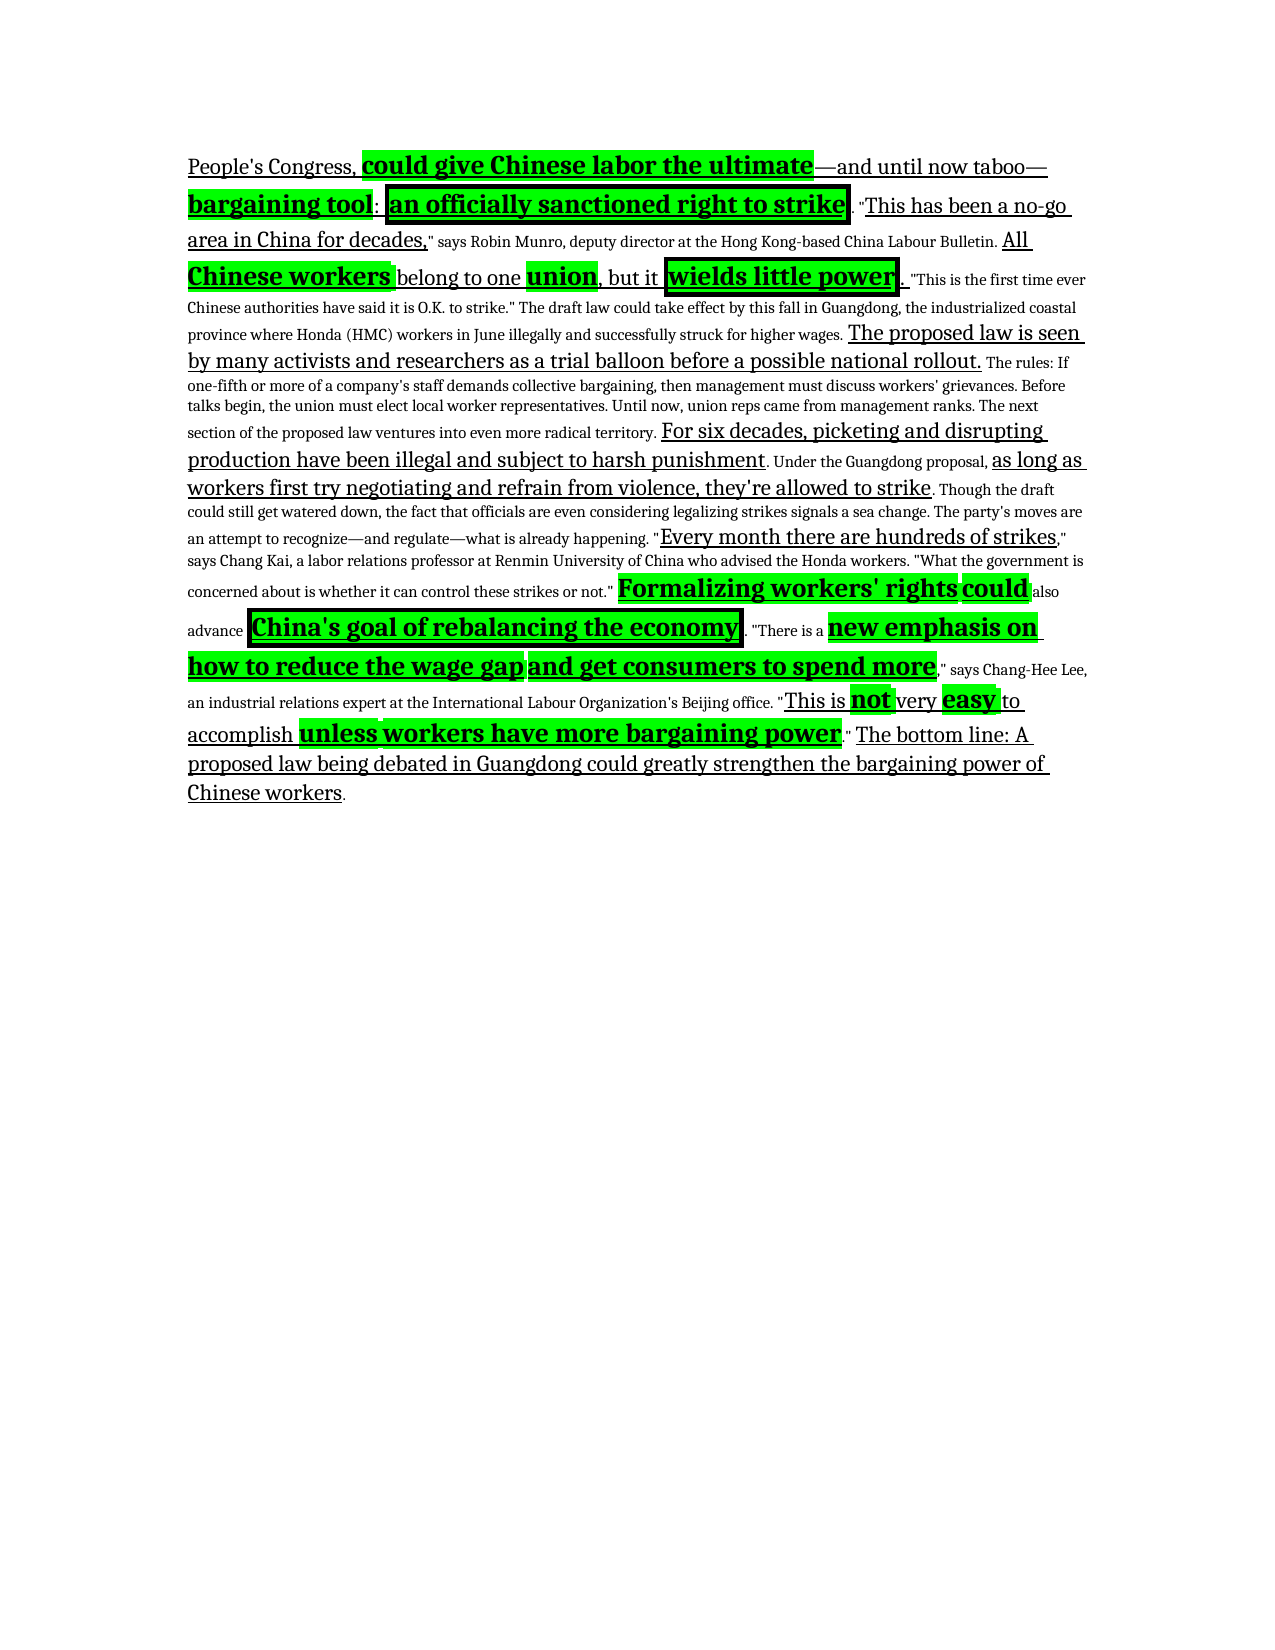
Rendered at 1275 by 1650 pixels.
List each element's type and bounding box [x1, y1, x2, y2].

text [187, 150, 1087, 806]
